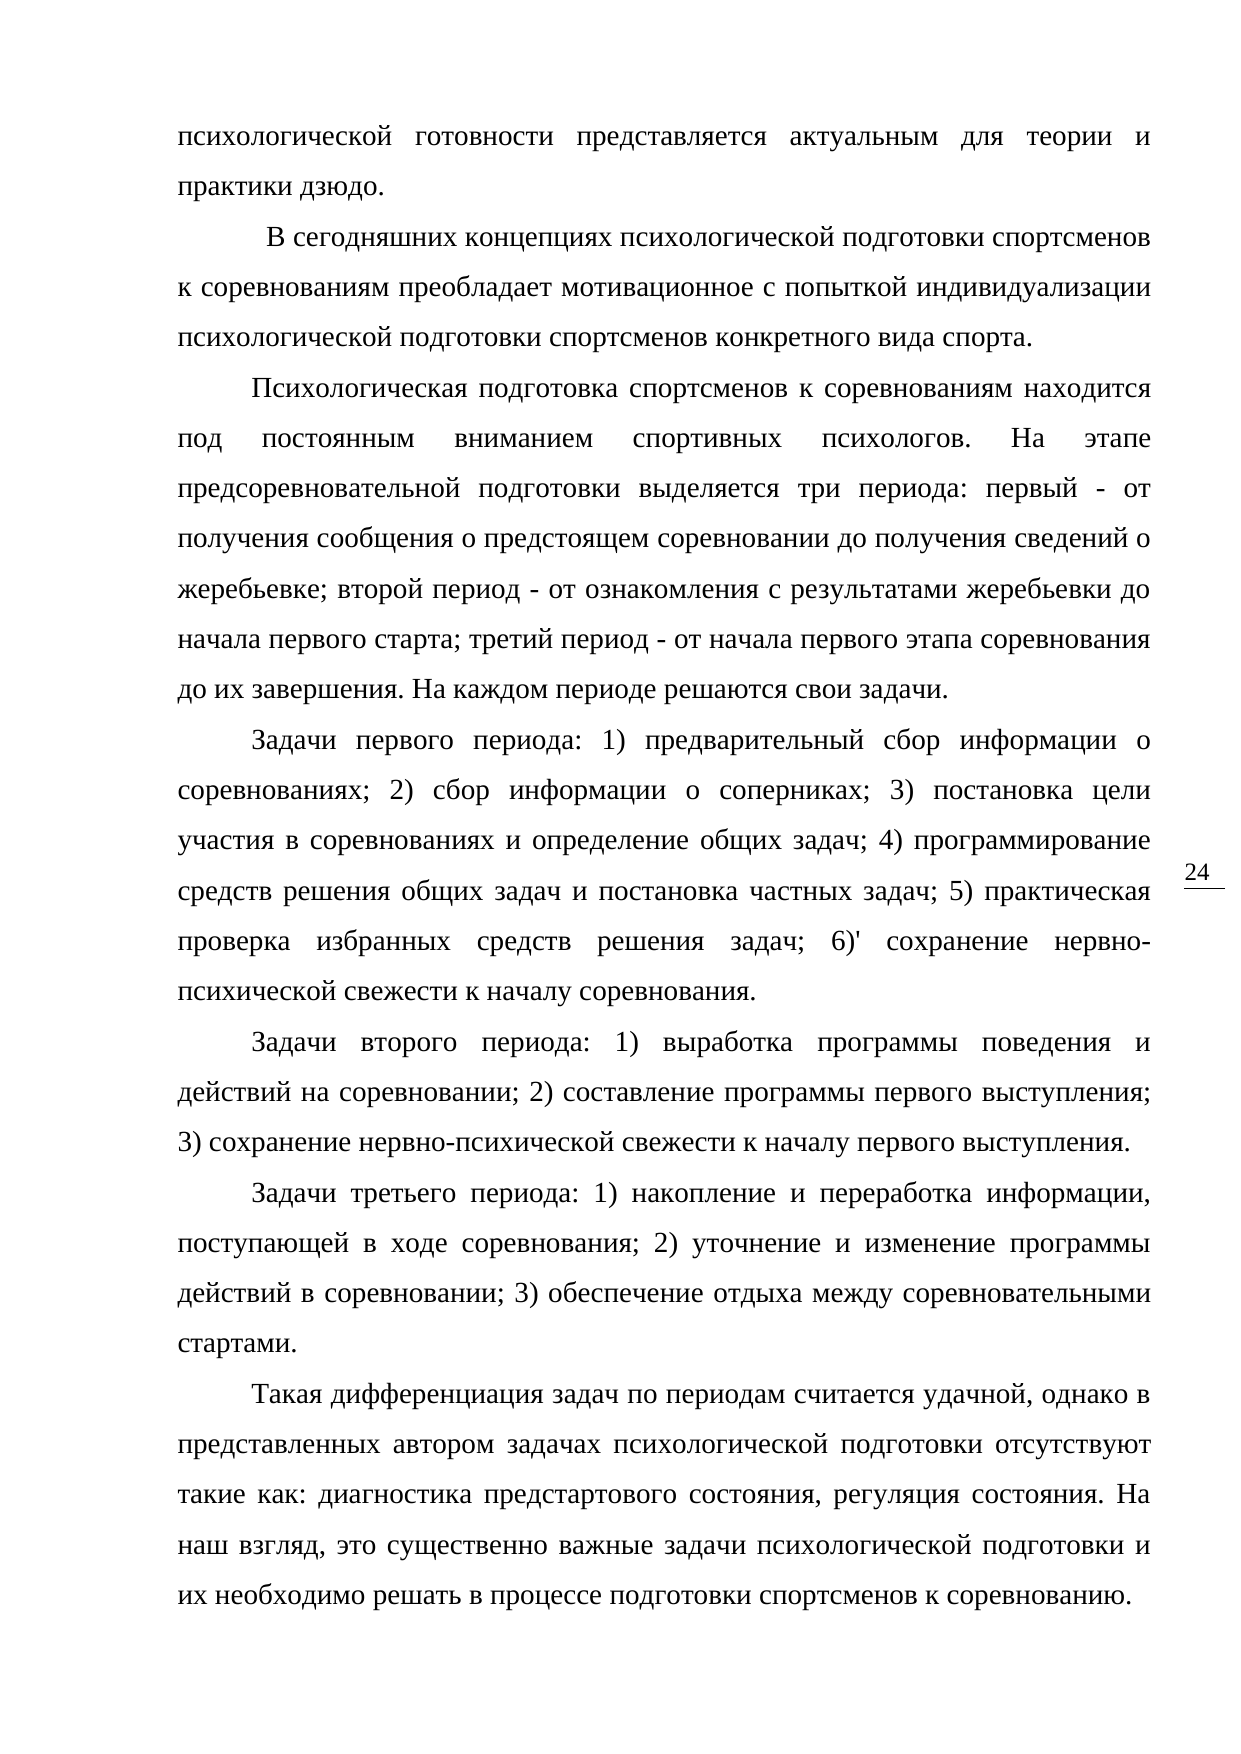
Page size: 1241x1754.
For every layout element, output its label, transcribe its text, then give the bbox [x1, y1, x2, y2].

text Задачи второго периода: 1) выработка программы поведения и действий на соревновании; 2) составление программы первого выступления; 3) сохранение нервно-психической свежести к началу первого выступления. [177, 1024, 1152, 1158]
text Такая дифференциация задач по периодам считается удачной, однако в представленных автором задачах психологической подготовки отсутствуют такие как: диагностика предстартового состояния, регуляция состояния. На наш взгляд, это существенно важные задачи психологической подготовки и их необходимо решать в процессе подготовки спортсменов к соревнованию. [177, 1376, 1152, 1611]
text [177, 118, 1152, 202]
text Задачи третьего периода: 1) накопление и переработка информации, поступающей в ходе соревнования; 2) уточнение и изменение программы действий в соревновании; 3) обеспечение отдыха между соревновательными стартами. [177, 1175, 1152, 1359]
text Задачи первого периода: 1) предварительный сбор информации о соревнованиях; 2) сбор информации о соперниках; 3) постановка цели участия в соревнованиях и определение общих задач; 4) программирование средств решения общих задач и постановка частных задач; 5) практическая проверка избранных средств решения задач; 6)' сохранение нервно- психической свежести к началу соревнования. [177, 722, 1152, 1007]
text В сегодняшних концепциях психологической подготовки спортсменов к соревнованиям преобладает мотивационное с попыткой индивидуализации психологической подготовки спортсменов конкретного вида спорта. [177, 219, 1152, 353]
text Психологическая подготовка спортсменов к соревнованиям находится под постоянным вниманием спортивных психологов. На этапе предсоревновательной подготовки выделяется три периода: первый - от получения сообщения о предстоящем соревновании до получения сведений о жеребьевке; второй период - от ознакомления с результатами жеребьевки до начала первого старта; третий период - от начала первого этапа соревнования до их завершения. На каждом периоде решаются свои задачи. [177, 370, 1152, 705]
